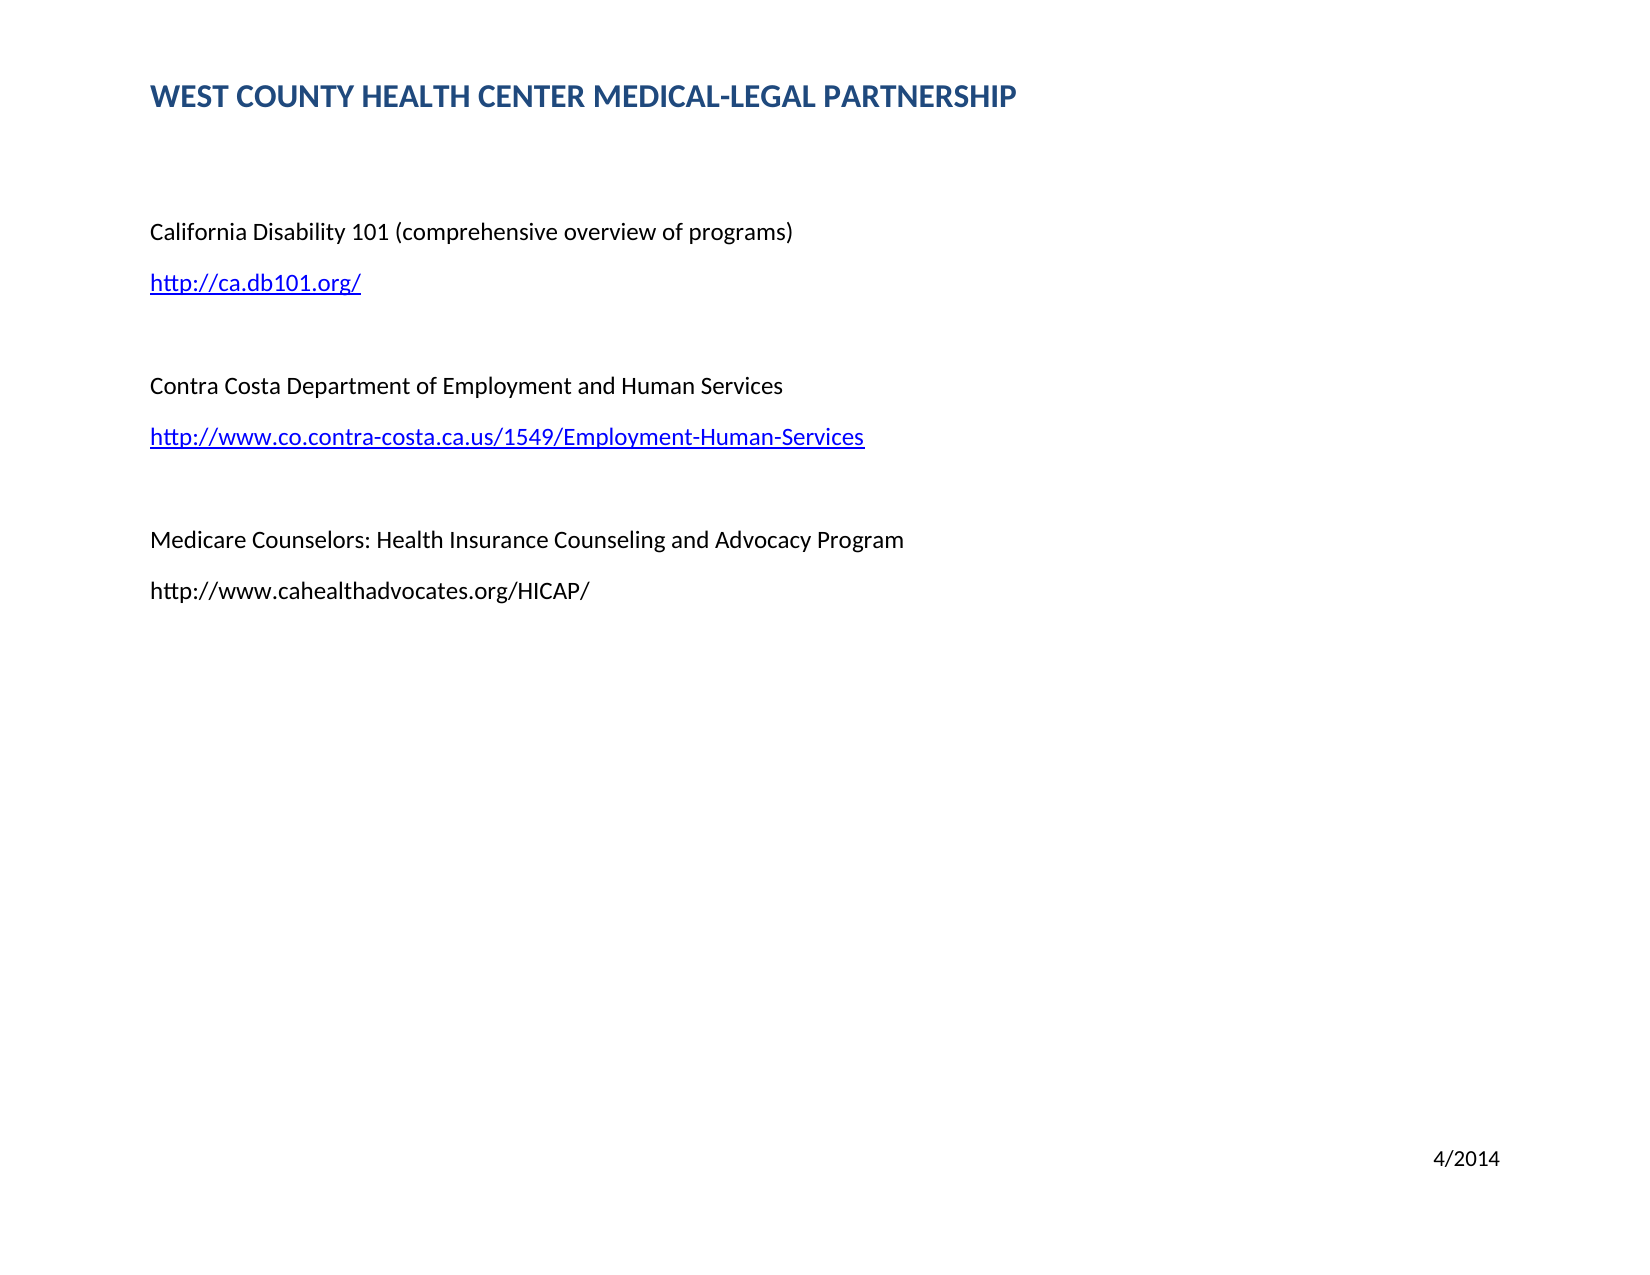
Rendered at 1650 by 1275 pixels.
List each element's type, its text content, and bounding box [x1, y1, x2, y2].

text Contra Costa Department of Employment and Human Services [150, 370, 1500, 401]
text California Disability 101 (comprehensive overview of programs) [150, 216, 1500, 246]
text http://www.co.contra-costa.ca.us/1549/Employment-Human-Services [150, 421, 1500, 452]
text http://www.cahealthadvocates.org/HICAP/ [150, 575, 1500, 606]
text http://ca.db101.org/ [150, 267, 1500, 298]
text Medicare Counselors: Health Insurance Counseling and Advocacy Program [150, 524, 1500, 554]
